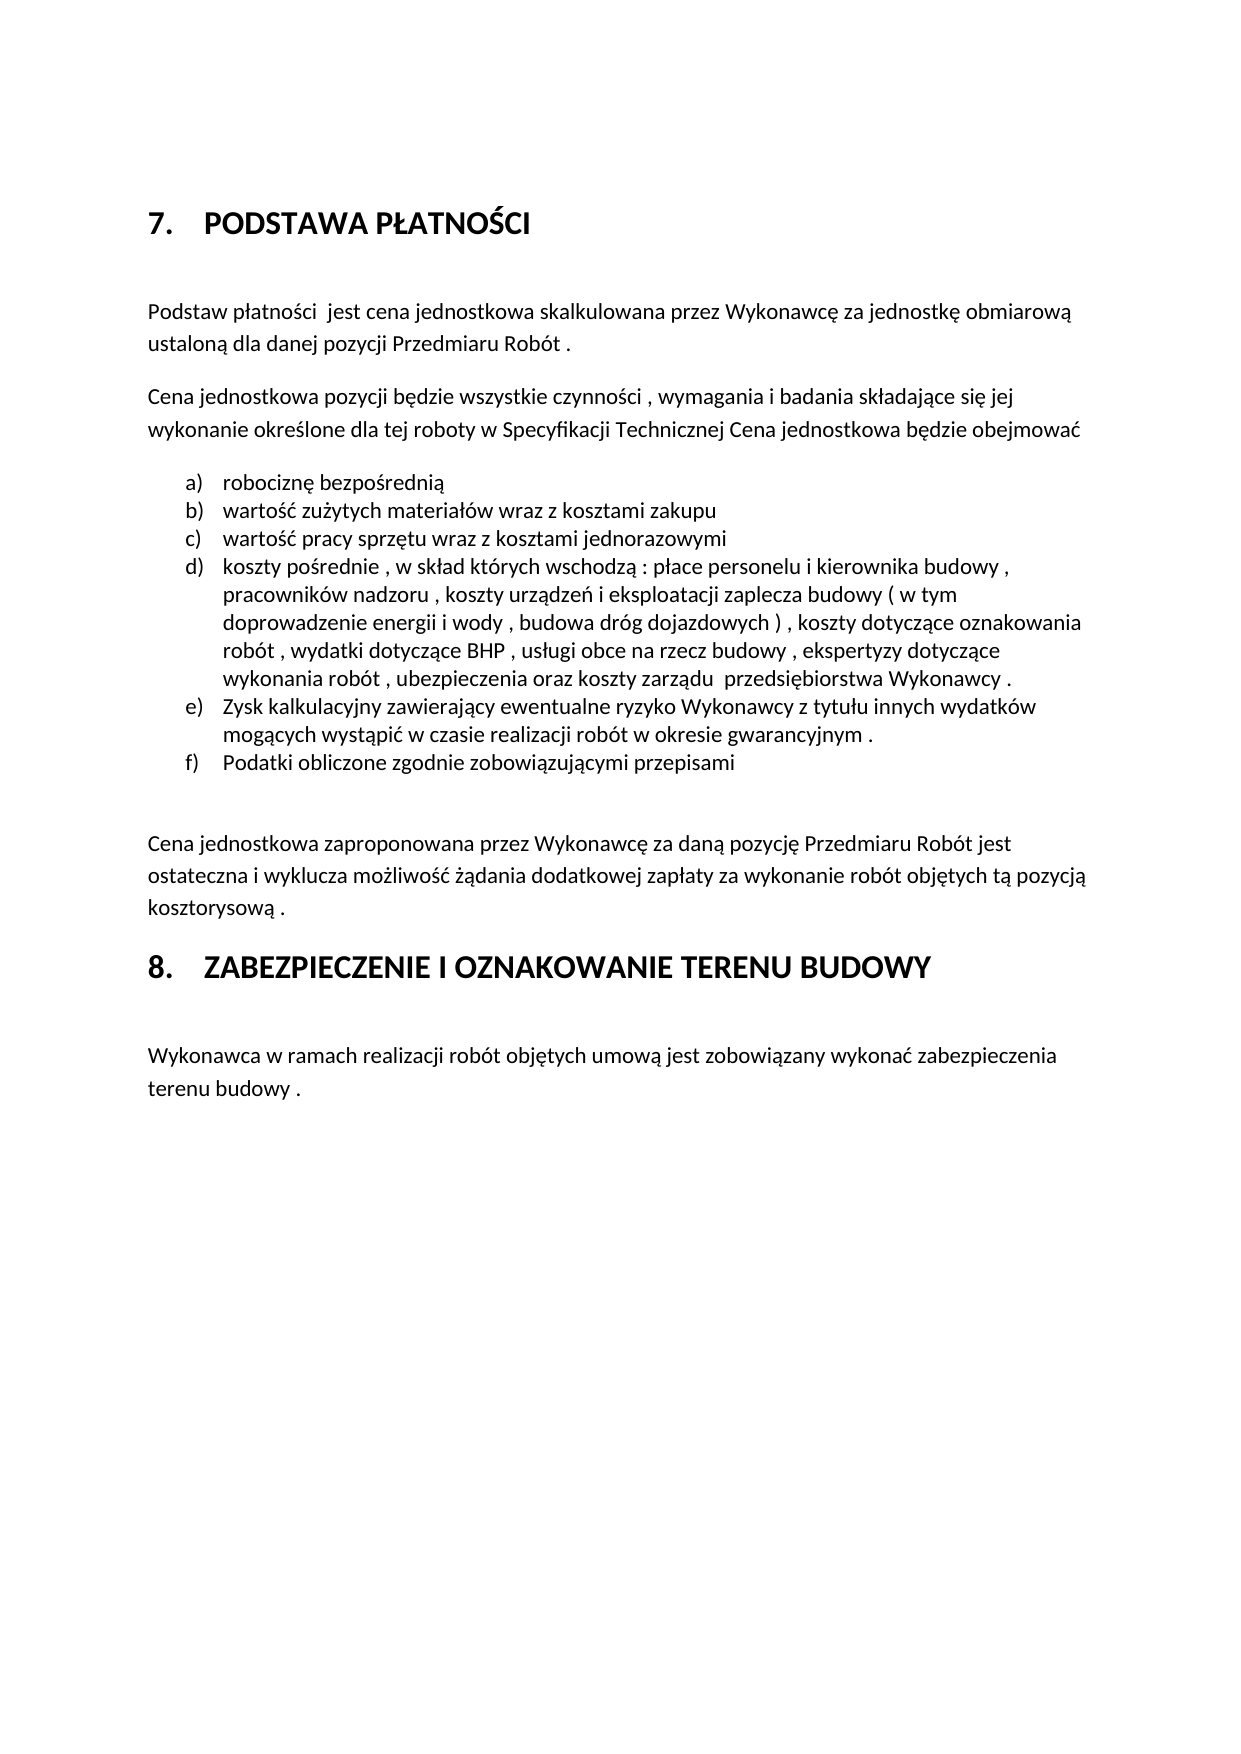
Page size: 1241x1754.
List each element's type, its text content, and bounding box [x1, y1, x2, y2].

list Zysk kalkulacyjny zawierający ewentualne ryzyko Wykonawcy z tytułu innych wydatków mogących wystąpić w czasie realizacji robót w okresie gwarancyjnym . [185, 692, 1093, 748]
text Wykonawca w ramach realizacji robót objętych umową jest zobowiązany wykonać zabezpieczenia terenu budowy . [148, 1042, 1093, 1102]
list wartość zużytych materiałów wraz z kosztami zakupu [185, 496, 1093, 524]
list ZABEZPIECZENIE I OZNAKOWANIE TERENU BUDOWY [148, 946, 1093, 987]
text Podstaw płatności jest cena jednostkowa skalkulowana przez Wykonawcę za jednostkę obmiarową ustaloną dla danej pozycji Przedmiaru Robót . [148, 297, 1093, 357]
list koszty pośrednie , w skład których wschodzą : płace personelu i kierownika budowy , pracowników nadzoru , koszty urządzeń i eksploatacji zaplecza budowy ( w tym doprowadzenie energii i wody , budowa dróg dojazdowych ) , koszty dotyczące oznakowania robót , wydatki dotyczące BHP , usługi obce na rzecz budowy , ekspertyzy dotyczące wykonania robót , ubezpieczenia oraz koszty zarządu przedsiębiorstwa Wykonawcy . [185, 552, 1093, 692]
list PODSTAWA PŁATNOŚCI [148, 202, 1093, 243]
text Cena jednostkowa zaproponowana przez Wykonawcę za daną pozycję Przedmiaru Robót jest ostateczna i wyklucza możliwość żądania dodatkowej zapłaty za wykonanie robót objętych tą pozycją kosztorysową . [148, 829, 1093, 921]
text Cena jednostkowa pozycji będzie wszystkie czynności , wymagania i badania składające się jej wykonanie określone dla tej roboty w Specyfikacji Technicznej Cena jednostkowa będzie obejmować [148, 382, 1093, 443]
list robociznę bezpośrednią [185, 468, 1093, 496]
list wartość pracy sprzętu wraz z kosztami jednorazowymi [185, 524, 1093, 552]
list Podatki obliczone zgodnie zobowiązującymi przepisami [185, 748, 1093, 776]
